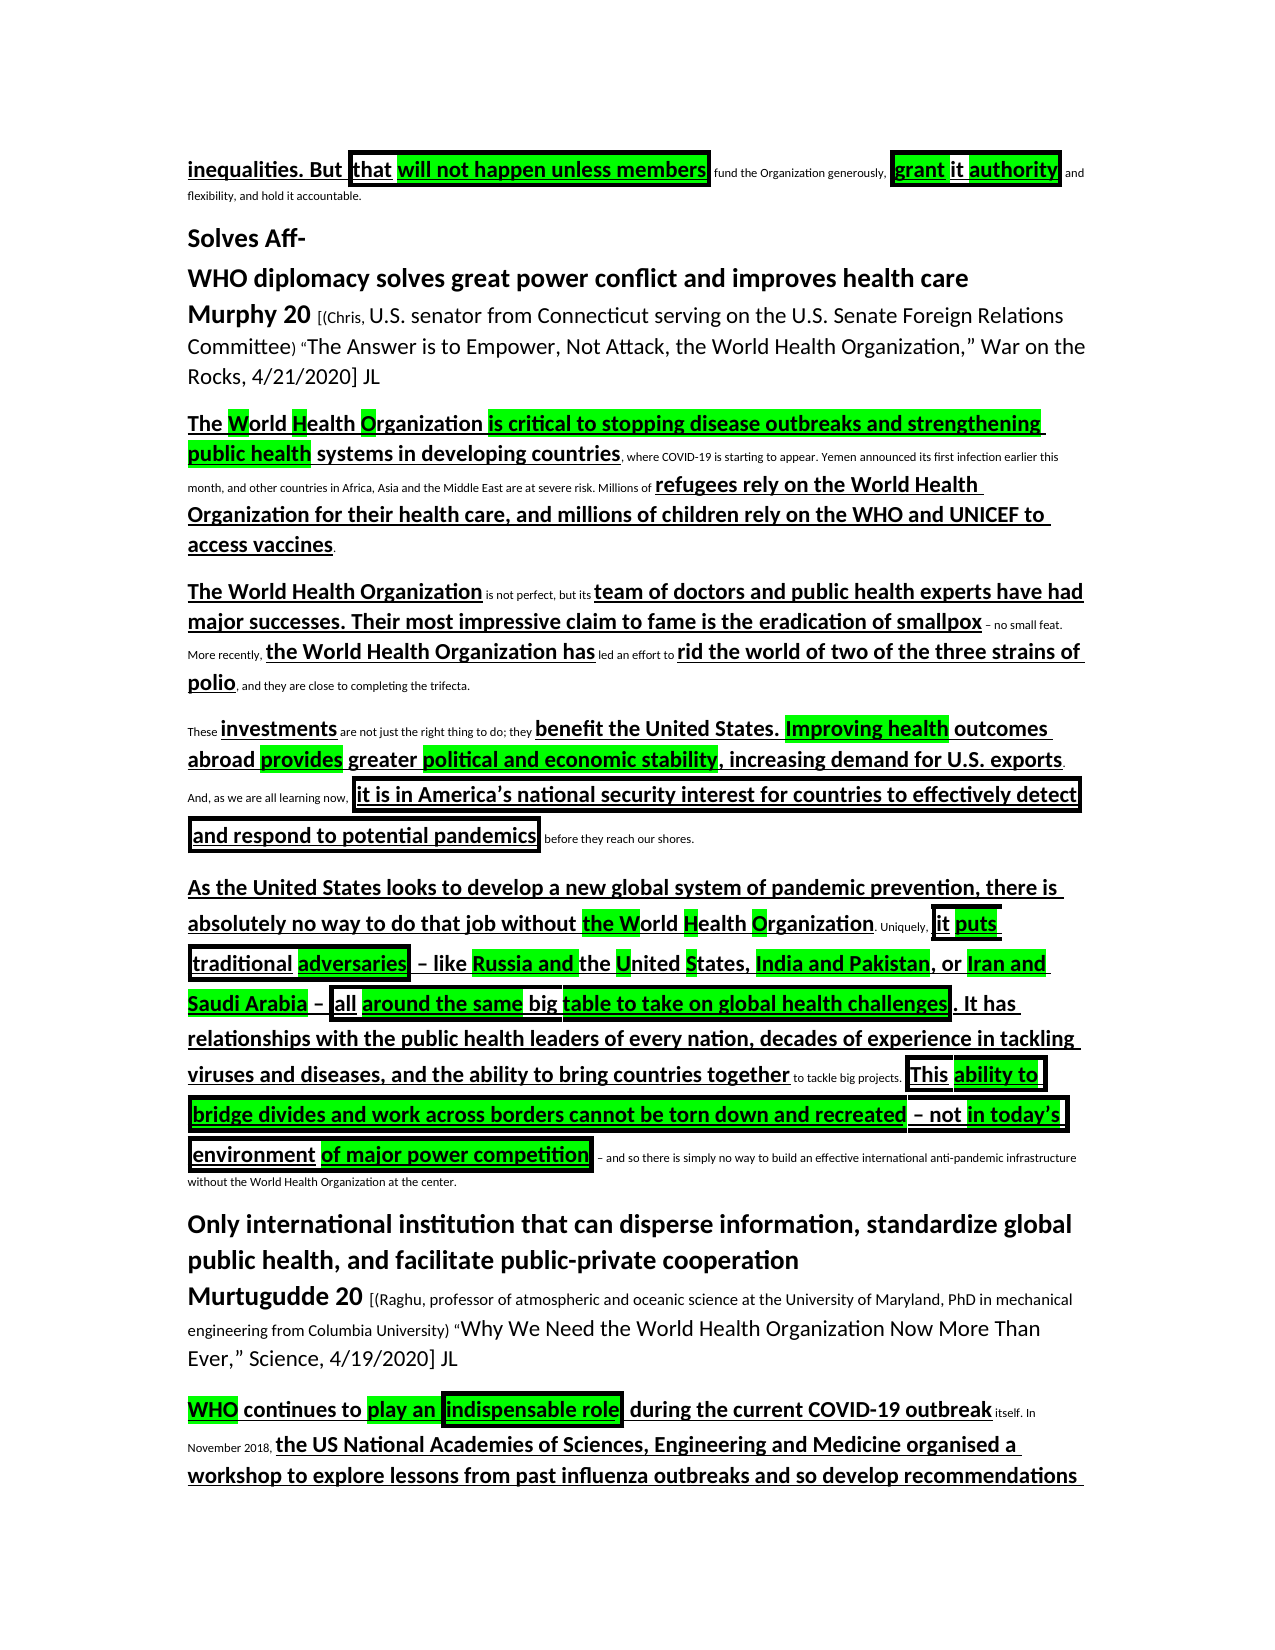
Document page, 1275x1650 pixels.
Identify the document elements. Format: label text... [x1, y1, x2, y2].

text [187, 150, 1087, 204]
subtitle WHO diplomacy solves great power conflict and improves health care [187, 261, 1087, 294]
subtitle Only international institution that can disperse information, standardize global public health, and facilitate public-private cooperation [187, 1207, 1087, 1276]
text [187, 1391, 1087, 1489]
text Murphy 20 [(Chris, U.S. senator from Connecticut serving on the U.S. Senate Foreign Relations Committee) “The Answer is to Empower, Not Attack, the World Health Organization,” War on the Rocks, 4/21/2020] JL [187, 297, 1087, 391]
text Murtugudde 20 [(Raghu, professor of atmospheric and oceanic science at the University of Maryland, PhD in mechanical engineering from Columbia University) “Why We Need the World Health Organization Now More Than Ever,” Science, 4/19/2020] JL [187, 1279, 1087, 1372]
text As the United States looks to develop a new global system of pandemic prevention, there is absolutely no way to do that job without the World Health Organization. Uniquely, it puts traditional adversaries – like Russia and the United States, India and Pakistan, or Iran and Saudi Arabia – all around the same big table to take on global health challenges. It has relationships with the public health leaders of every nation, decades of experience in tackling viruses and diseases, and the ability to bring countries together to tackle big projects. This ability to bridge divides and work across borders cannot be torn down and recreated – not in today’s environment of major power competition – and so there is simply no way to build an effective international anti-pandemic infrastructure without the World Health Organization at the center. [187, 873, 1087, 1189]
text The World Health Organization is not perfect, but its team of doctors and public health experts have had major successes. Their most impressive claim to fame is the eradication of smallpox – no small feat. More recently, the World Health Organization has led an effort to rid the world of two of the three strains of polio, and they are close to completing the trifecta. [187, 577, 1087, 696]
text The World Health Organization is critical to stopping disease outbreaks and strengthening public health systems in developing countries, where COVID-19 is starting to appear. Yemen announced its first infection earlier this month, and other countries in Africa, Asia and the Middle East are at severe risk. Millions of refugees rely on the World Health Organization for their health care, and millions of children rely on the WHO and UNICEF to access vaccines. [187, 409, 1087, 558]
subtitle Solves Aff- [187, 222, 1087, 255]
text These investments are not just the right thing to do; they benefit the United States. Improving health outcomes abroad provides greater political and economic stability, increasing demand for U.S. exports. And, as we are all learning now, it is in America’s national security interest for countries to effectively detect and respond to potential pandemics before they reach our shores. [187, 714, 1087, 853]
